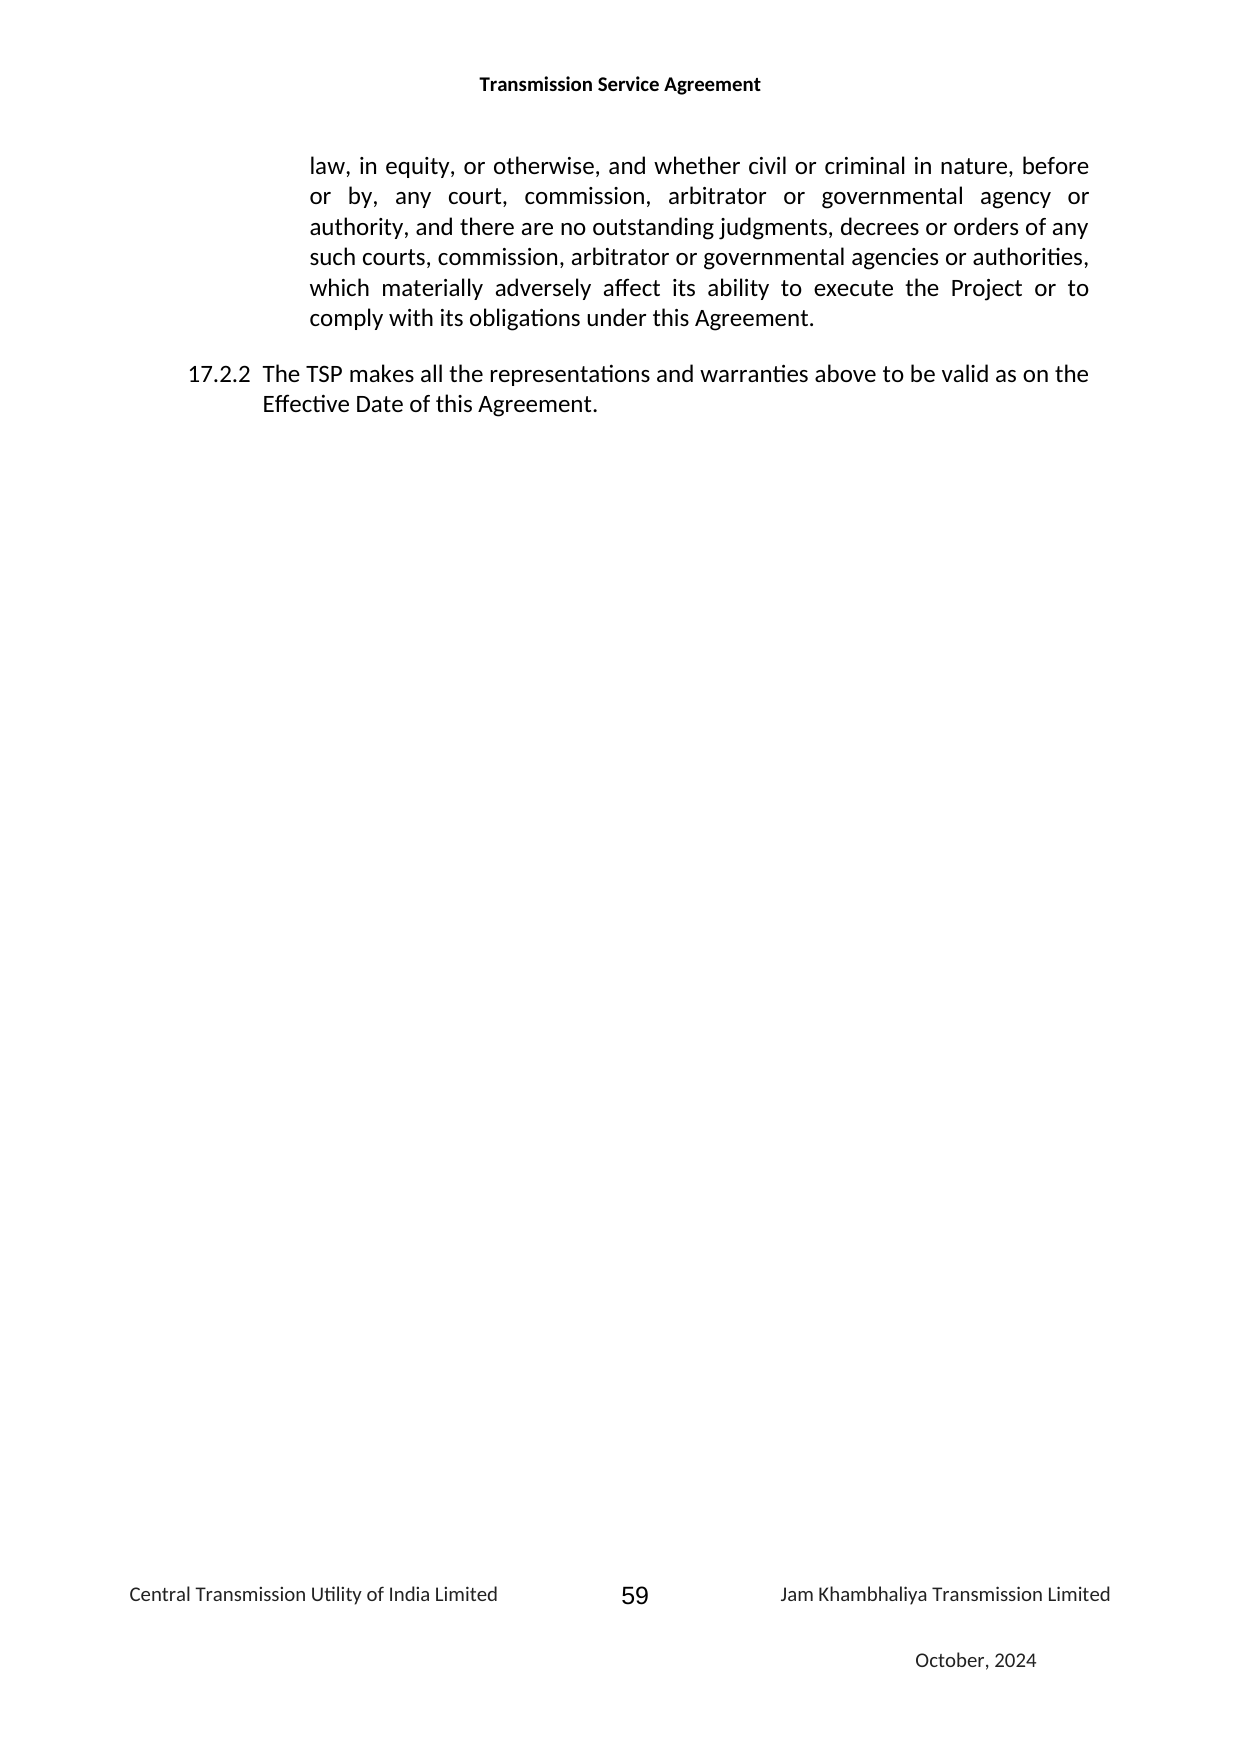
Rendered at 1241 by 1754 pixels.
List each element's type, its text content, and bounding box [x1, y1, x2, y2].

subtitle The TSP makes all the representations and warranties above to be valid as on the Effective Date of this Agreement. [187, 358, 1090, 419]
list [239, 150, 1090, 333]
